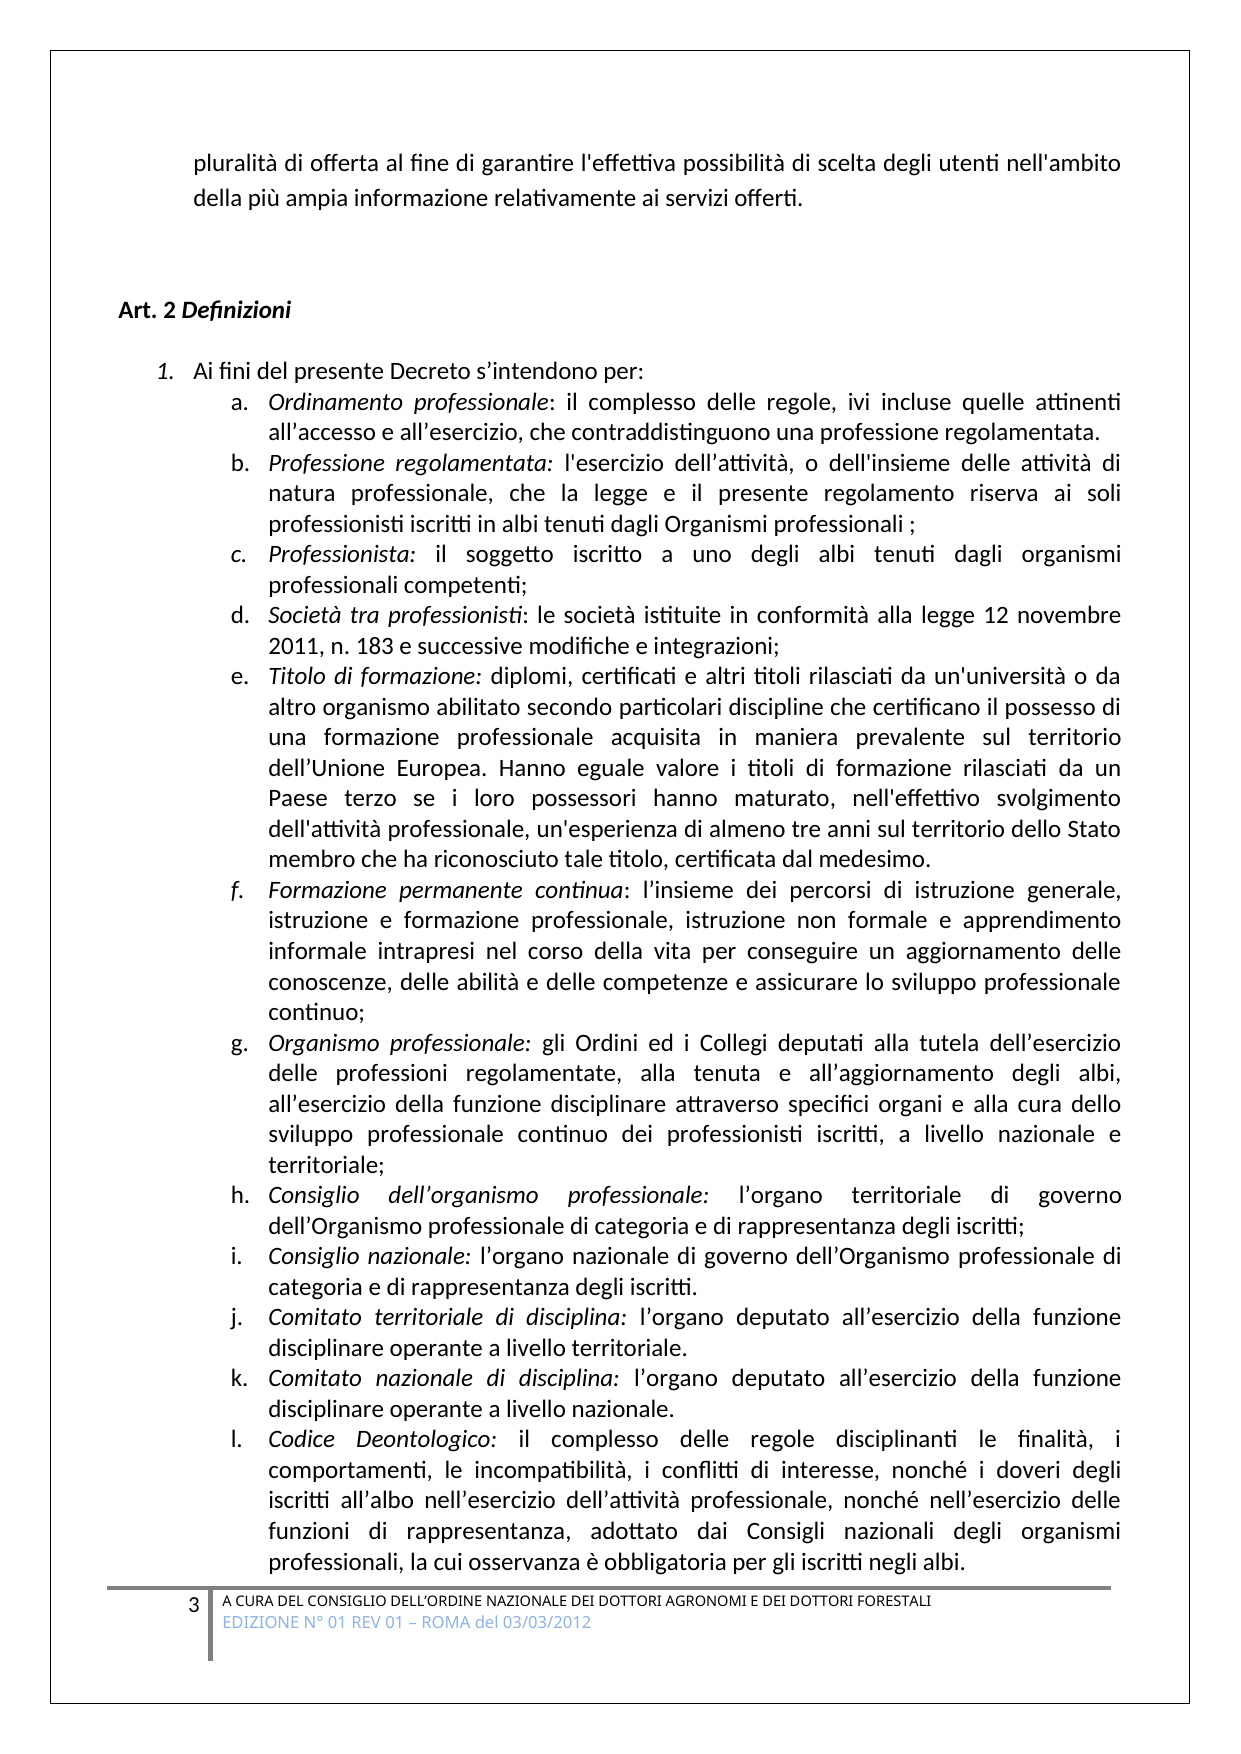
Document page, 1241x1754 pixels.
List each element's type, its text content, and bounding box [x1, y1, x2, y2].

list Formazione permanente continua: l’insieme dei percorsi di istruzione generale, istruzione e formazione professionale, istruzione non formale e apprendimento informale intrapresi nel corso della vita per conseguire un aggiornamento delle conoscenze, delle abilità e delle competenze e assicurare lo sviluppo professionale continuo; [231, 874, 1122, 1027]
list Organismo professionale: gli Ordini ed i Collegi deputati alla tutela dell’esercizio delle professioni regolamentate, alla tenuta e all’aggiornamento degli albi, all’esercizio della funzione disciplinare attraverso specifici organi e alla cura dello sviluppo professionale continuo dei professionisti iscritti, a livello nazionale e territoriale; [231, 1027, 1122, 1179]
list Professionista: il soggetto iscritto a uno degli albi tenuti dagli organismi professionali competenti; [231, 538, 1122, 599]
list Consiglio dell’organismo professionale: l’organo territoriale di governo dell’Organismo professionale di categoria e di rappresentanza degli iscritti; [231, 1179, 1122, 1240]
list Comitato nazionale di disciplina: l’organo deputato all’esercizio della funzione disciplinare operante a livello nazionale. [231, 1362, 1122, 1423]
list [156, 148, 1122, 213]
list Professione regolamentata: l'esercizio dell’attività, o dell'insieme delle attività di natura professionale, che la legge e il presente regolamento riserva ai soli professionisti iscritti in albi tenuti dagli Organismi professionali ; [231, 447, 1122, 538]
list Comitato territoriale di disciplina: l’organo deputato all’esercizio della funzione disciplinare operante a livello territoriale. [231, 1301, 1122, 1362]
list Ordinamento professionale: il complesso delle regole, ivi incluse quelle attinenti all’accesso e all’esercizio, che contraddistinguono una professione regolamentata. [231, 386, 1122, 447]
list Consiglio nazionale: l’organo nazionale di governo dell’Organismo professionale di categoria e di rappresentanza degli iscritti. [231, 1240, 1122, 1301]
list Codice Deontologico: il complesso delle regole disciplinanti le finalità, i comportamenti, le incompatibilità, i conflitti di interesse, nonché i doveri degli iscritti all’albo nell’esercizio dell’attività professionale, nonché nell’esercizio delle funzioni di rappresentanza, adottato dai Consigli nazionali degli organismi professionali, la cui osservanza è obbligatoria per gli iscritti negli albi. [231, 1423, 1122, 1576]
text Art. 2 Definizioni [118, 294, 1122, 325]
list Ai fini del presente Decreto s’intendono per: [156, 355, 1122, 386]
list Società tra professionisti: le società istituite in conformità alla legge 12 novembre 2011, n. 183 e successive modifiche e integrazioni; [231, 599, 1122, 661]
list Titolo di formazione: diplomi, certificati e altri titoli rilasciati da un'università o da altro organismo abilitato secondo particolari discipline che certificano il possesso di una formazione professionale acquisita in maniera prevalente sul territorio dell’Unione Europea. Hanno eguale valore i titoli di formazione rilasciati da un Paese terzo se i loro possessori hanno maturato, nell'effettivo svolgimento dell'attività professionale, un'esperienza di almeno tre anni sul territorio dello Stato membro che ha riconosciuto tale titolo, certificata dal medesimo. [231, 661, 1122, 874]
